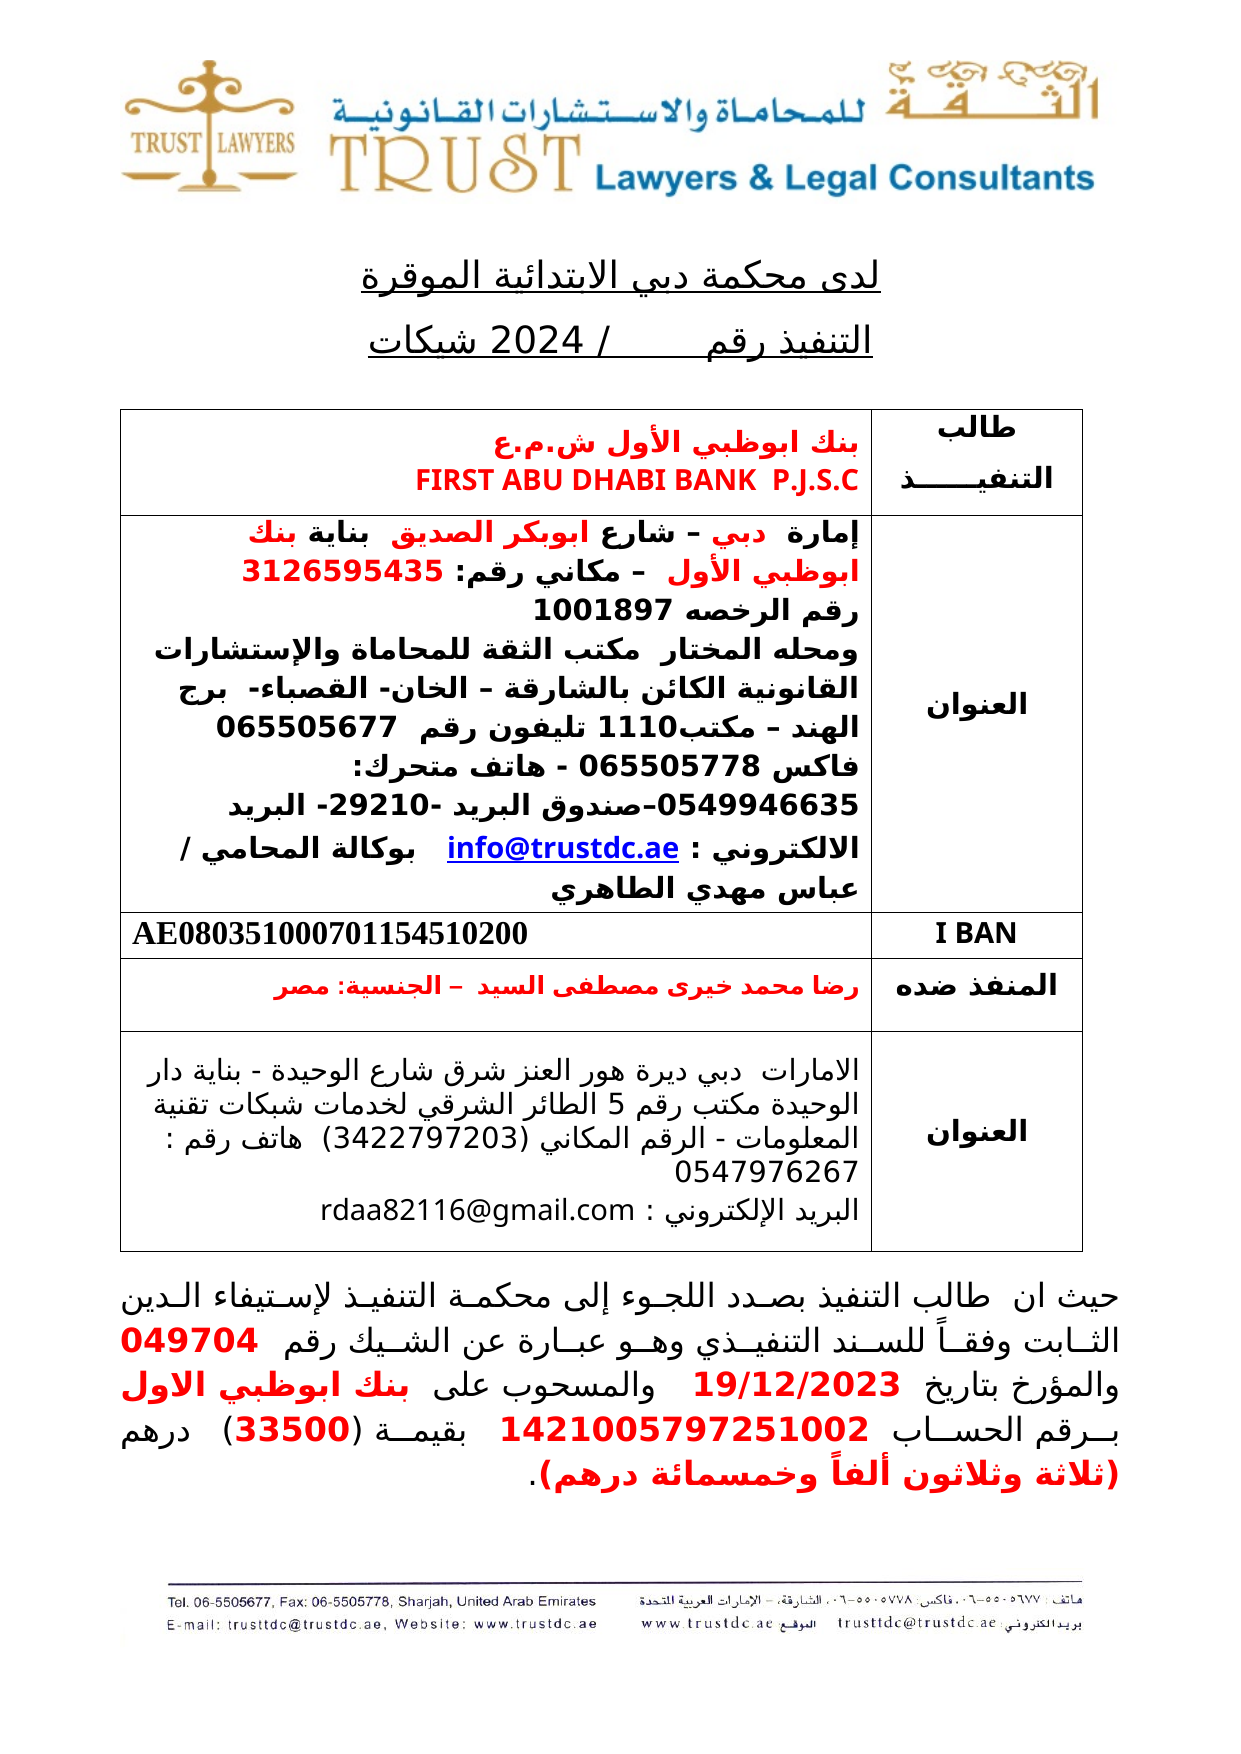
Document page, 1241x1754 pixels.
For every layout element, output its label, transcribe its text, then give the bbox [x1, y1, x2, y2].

table_cell I BAN [872, 913, 1082, 958]
picture [120, 1568, 1121, 1649]
table_cell إمارة دبي – شارع ابوبكر الصديق بناية بنك ابوظبي الأول – مكاني رقم: 3126595435 رقم الرخصه 1001897 ومحله المختار مكتب الثقة للمحاماة والإستشارات القانونية الكائن بالشارقة – الخان- القصباء- برج الهند – مكتب1110 تليفون رقم 065505677 فاكس 065505778 - هاتف متحرك: 0549946635–صندوق البريد -29210- البريد الالكتروني : info@trustdc.ae بوكالة المحامي / عباس مهدي الطاهري [121, 516, 871, 912]
table_cell الامارات دبي ديرة ​هور العنز شرق شارع الوحيدة - بناية دار الوحيدة مكتب رقم 5 الطائر الشرقي لخدمات شبكات تقنية المعلومات - الرقم المكاني (3422797203) هاتف رقم : 0547976267 البريد الإلكتروني : rdaa82116@gmail.com [121, 1032, 871, 1251]
text لدى محكمة دبي الابتدائية الموقرة [120, 253, 1120, 297]
picture [120, 60, 1121, 204]
table_header طالب التنفيــــــذ [872, 410, 1082, 514]
table_cell رضا محمد خيرى مصطفى السيد – الجنسية: مصر [121, 959, 871, 1031]
table_cell AE080351000701154510200 [121, 913, 871, 958]
table_header بنك ابوظبي الأول ش.م.ع FIRST ABU DHABI BANK P.J.S.C [121, 410, 871, 514]
table_cell العنوان [872, 516, 1082, 912]
text التنفيذ رقم / 2024 شيكات [120, 319, 1120, 363]
text حيث ان طالب التنفيذ بصدد اللجوء إلى محكمة التنفيذ لإستيفاء الدين الثابت وفقاً للسند التنفيذي وهو عبارة عن الشيك رقم 049704 والمؤرخ بتاريخ 19/12/2023 والمسحوب على بنك ابوظبي الاول برقم الحساب 1421005797251002 بقيمة (33500) درهم (ثلاثة وثلاثون ألفاً وخمسمائة درهم). [120, 1277, 1120, 1494]
table_cell المنفذ ضده [872, 959, 1082, 1031]
table_cell العنوان [872, 1032, 1082, 1251]
